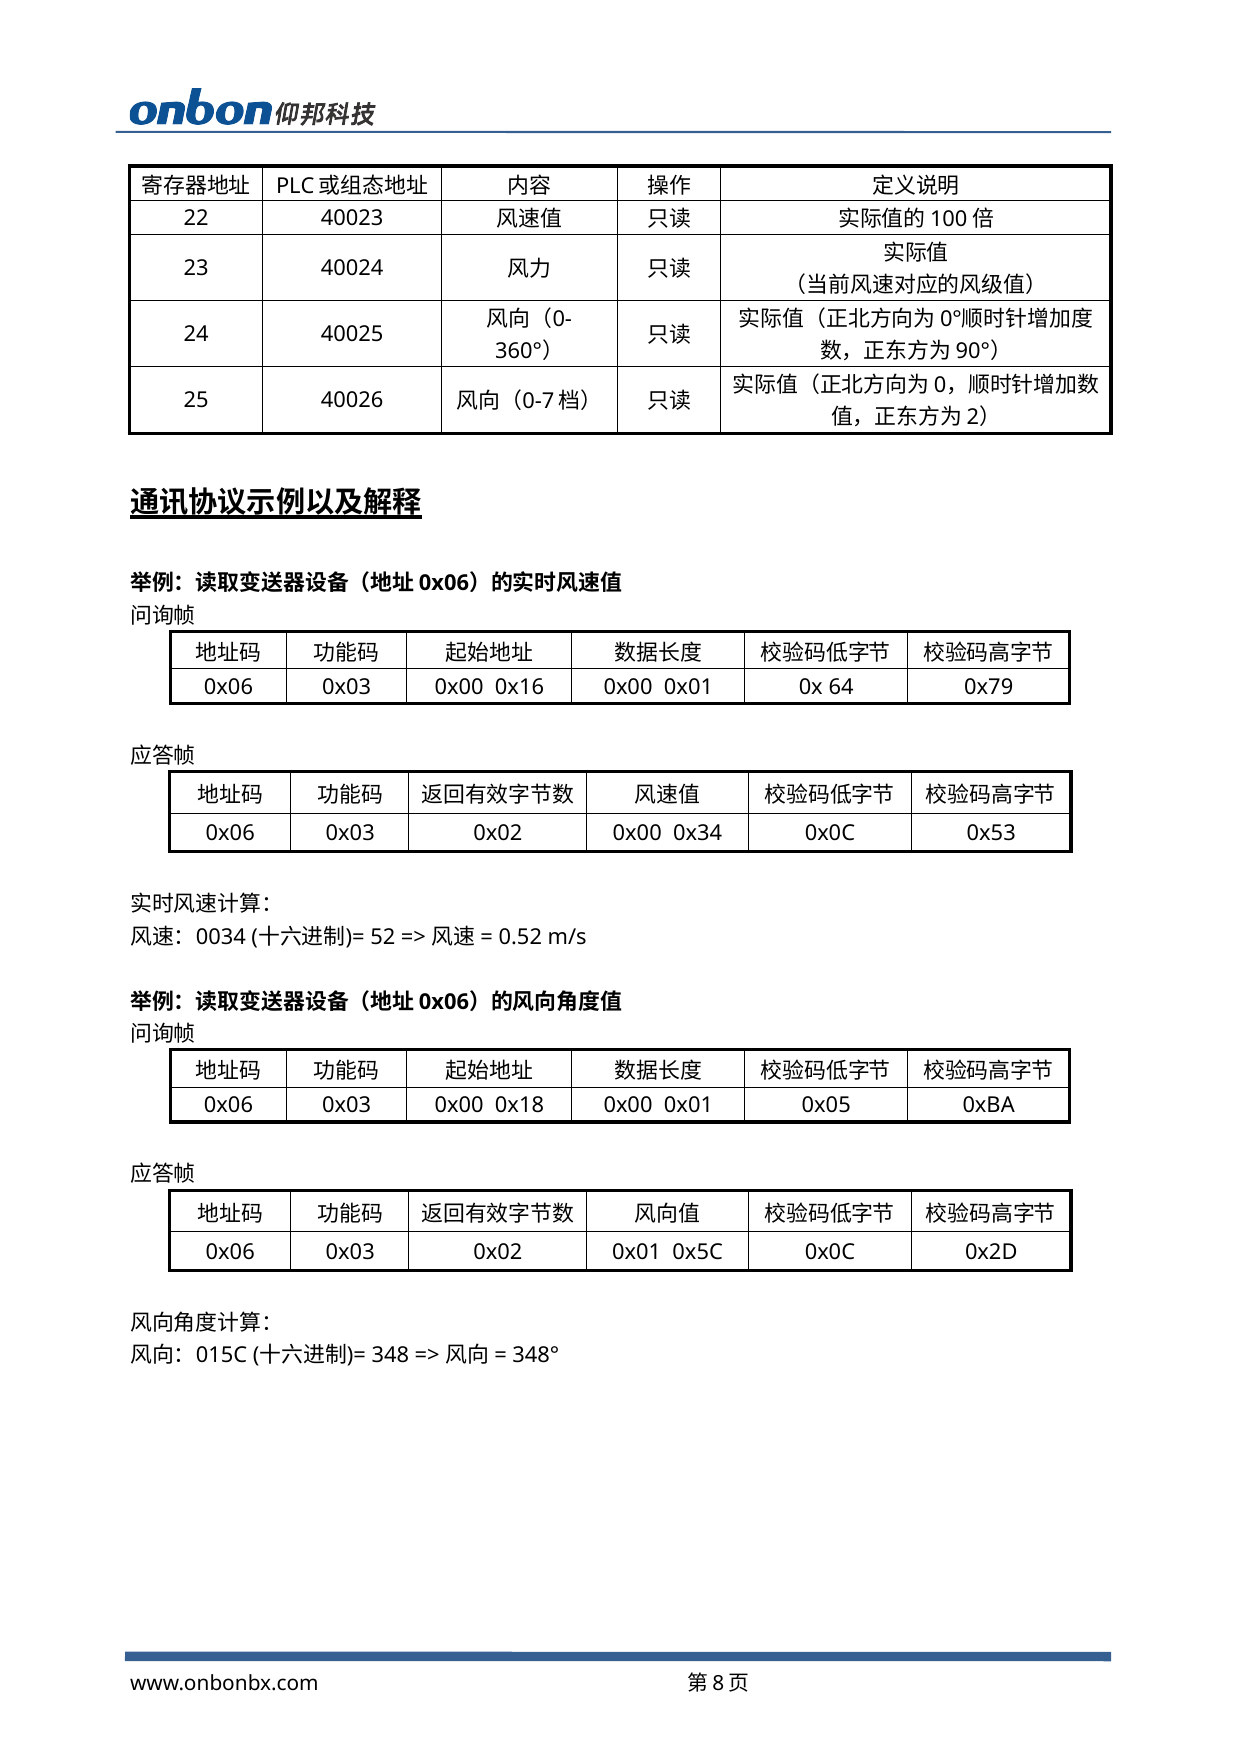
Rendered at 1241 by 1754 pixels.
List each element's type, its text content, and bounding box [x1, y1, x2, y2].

table_cell 0x02 [409, 814, 586, 850]
table_cell 23 [131, 235, 262, 299]
table_cell 24 [131, 301, 262, 366]
table_cell 0x06 [172, 1088, 286, 1120]
table_header 功能码 [287, 1051, 406, 1087]
table_cell 22 [131, 201, 262, 233]
table_cell 0x01 0x5C [587, 1232, 748, 1269]
table_header 地址码 [172, 633, 286, 668]
picture [129, 88, 376, 126]
table_header 起始地址 [407, 633, 571, 668]
table_cell 0x00 0x18 [407, 1088, 571, 1120]
table_cell 0x00 0x01 [572, 669, 744, 702]
table_header 地址码 [172, 1051, 286, 1087]
text 实时风速计算： [130, 886, 1110, 918]
table_cell 0x79 [908, 669, 1068, 702]
table_cell 0x02 [409, 1232, 586, 1269]
table_header 地址码 [171, 773, 290, 813]
text 问询帧 [130, 597, 1110, 630]
table_cell 0x03 [287, 669, 406, 702]
table_header 内容 [442, 168, 617, 200]
text 风速：0034 (十六进制)= 52 => 风速 = 0.52 m/s [130, 918, 1110, 951]
table_cell 0x0C [749, 1232, 911, 1269]
table_cell 40025 [263, 301, 441, 366]
table_cell 只读 [618, 235, 720, 299]
table_cell 风向（0-7档） [442, 367, 617, 432]
table_header 校验码低字节 [745, 1051, 907, 1087]
text 风向角度计算： [130, 1304, 1110, 1337]
table_header 校验码高字节 [912, 1192, 1069, 1231]
table_cell 0x06 [171, 1232, 290, 1269]
table_cell 0x05 [745, 1088, 907, 1120]
table_cell 只读 [618, 201, 720, 233]
table_cell 0xBA [908, 1088, 1068, 1120]
table_cell 0x53 [912, 814, 1069, 850]
text 风向：015C (十六进制)= 348 => 风向 = 348° [130, 1337, 1110, 1369]
table_cell 40024 [263, 235, 441, 299]
table_cell 0x00 0x16 [407, 669, 571, 702]
table_cell 只读 [618, 301, 720, 366]
table_cell 40023 [263, 201, 441, 233]
table_cell 实际值（正北方向为0，顺时针增加数值，正东方为2） [721, 367, 1109, 432]
table_cell 0x2D [912, 1232, 1069, 1269]
table_cell 0x0C [749, 814, 911, 850]
text 应答帧 [130, 1156, 1110, 1188]
text 通讯协议示例以及解释 [130, 467, 1110, 532]
table_header 寄存器地址 [131, 168, 262, 200]
table_header 校验码高字节 [908, 633, 1068, 668]
table_cell 风力 [442, 235, 617, 299]
subtitle 举例：读取变送器设备（地址0x06）的实时风速值 [130, 565, 1110, 597]
table_cell 0x03 [291, 1232, 408, 1269]
table_header 功能码 [291, 773, 408, 813]
table_cell 只读 [618, 367, 720, 432]
table_cell 0x00 0x01 [572, 1088, 744, 1120]
table_cell 实际值的100倍 [721, 201, 1109, 233]
subtitle 举例：读取变送器设备（地址0x06）的风向角度值 [130, 983, 1110, 1016]
table_header 功能码 [291, 1192, 408, 1231]
table_cell 0x06 [171, 814, 290, 850]
table_header 校验码低字节 [749, 773, 911, 813]
table_header 数据长度 [572, 633, 744, 668]
table_cell 实际值 （当前风速对应的风级值） [721, 235, 1109, 299]
table_header 校验码低字节 [745, 633, 907, 668]
table_cell 0x 64 [745, 669, 907, 702]
table_header 定义说明 [721, 168, 1109, 200]
table_cell 0x06 [172, 669, 286, 702]
table_header 校验码低字节 [749, 1192, 911, 1231]
table_header 风速值 [587, 773, 748, 813]
text 问询帧 [130, 1016, 1110, 1048]
table_header 风向值 [587, 1192, 748, 1231]
table_cell 0x03 [287, 1088, 406, 1120]
table_header 操作 [618, 168, 720, 200]
table_header 校验码高字节 [908, 1051, 1068, 1087]
table_cell 风向（0-360°） [442, 301, 617, 366]
table_cell 0x00 0x34 [587, 814, 748, 850]
table_cell 风速值 [442, 201, 617, 233]
table_cell 实际值（正北方向为0°顺时针增加度数，正东方为90°） [721, 301, 1109, 366]
table_header 数据长度 [572, 1051, 744, 1087]
table_cell 0x03 [291, 814, 408, 850]
table_header 功能码 [287, 633, 406, 668]
table_header PLC或组态地址 [263, 168, 441, 200]
table_header 地址码 [171, 1192, 290, 1231]
table_header 返回有效字节数 [409, 773, 586, 813]
table_cell 40026 [263, 367, 441, 432]
table_header 校验码高字节 [912, 773, 1069, 813]
table_header 起始地址 [407, 1051, 571, 1087]
table_header 返回有效字节数 [409, 1192, 586, 1231]
table_cell 25 [131, 367, 262, 432]
text 应答帧 [130, 737, 1110, 770]
